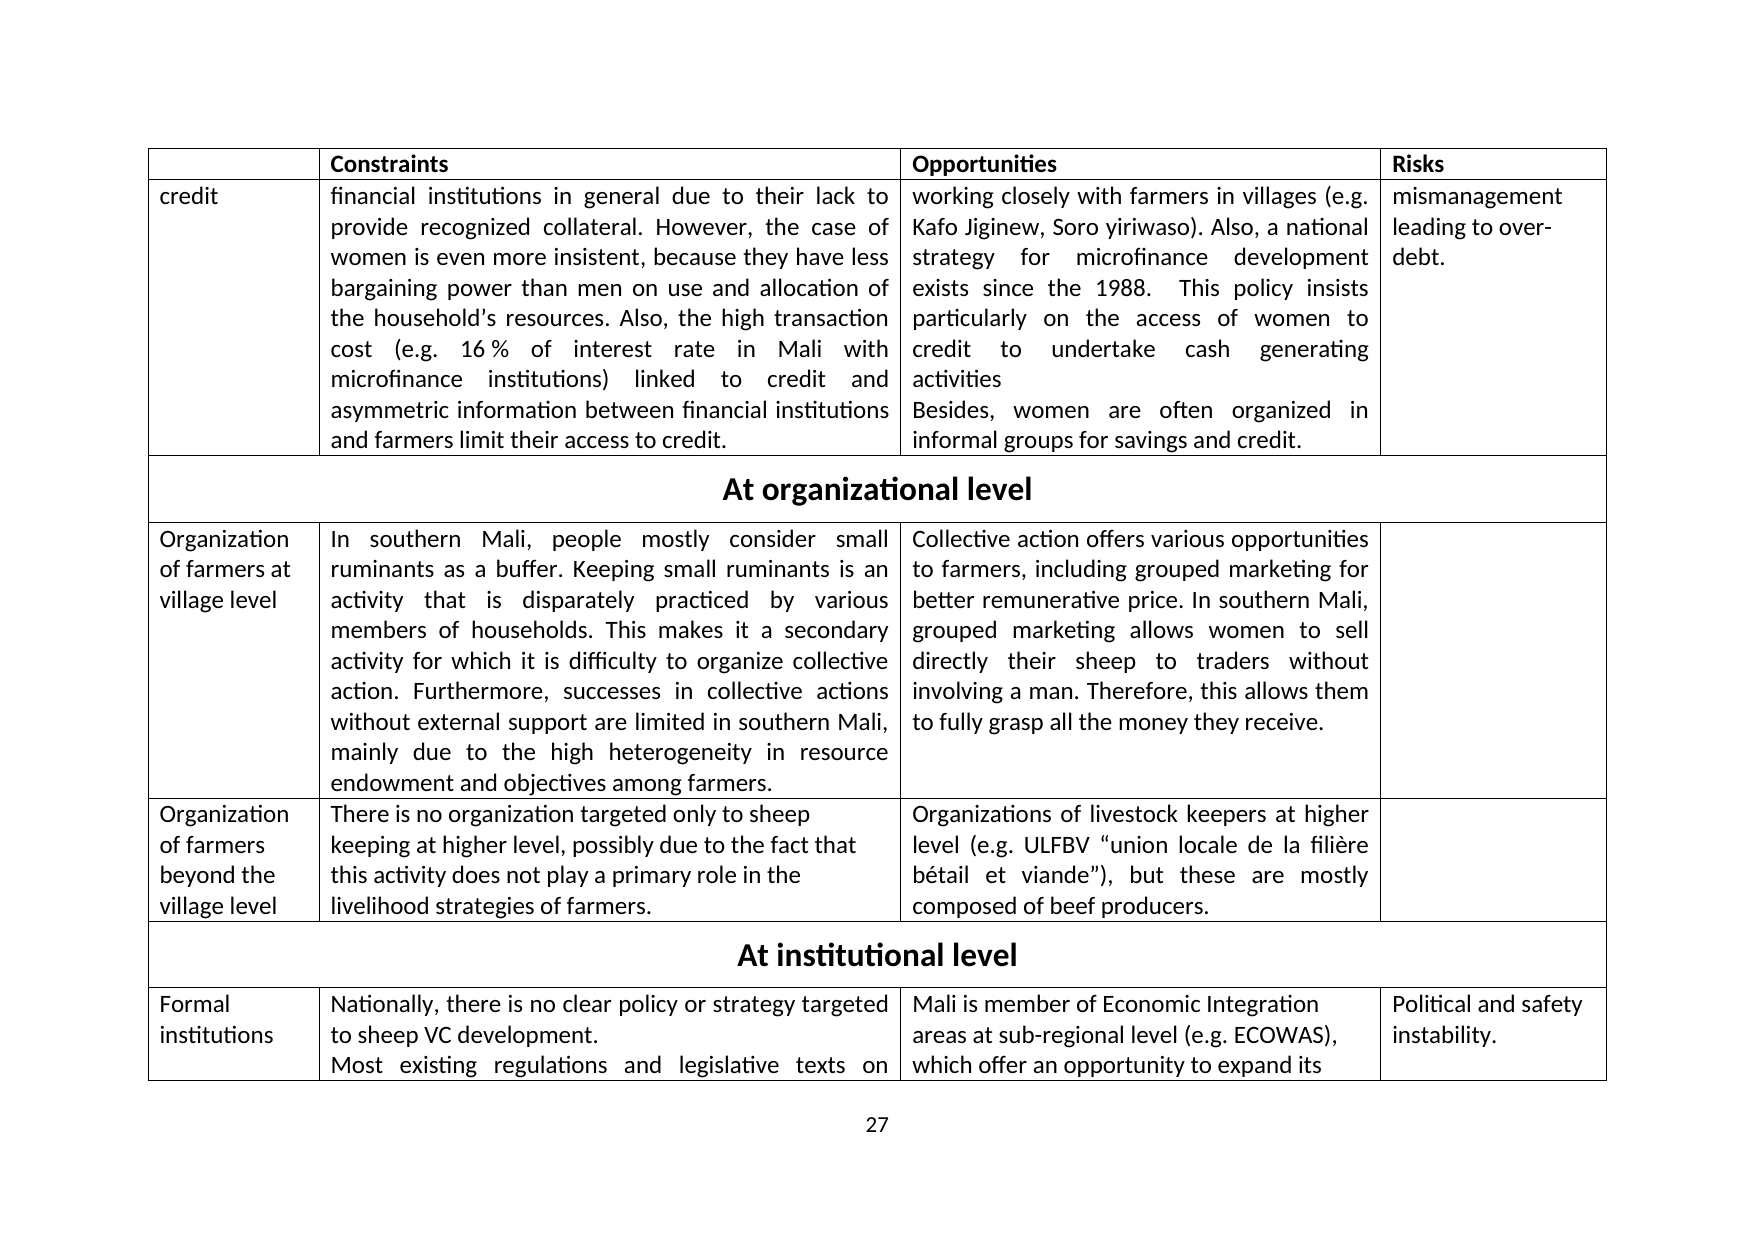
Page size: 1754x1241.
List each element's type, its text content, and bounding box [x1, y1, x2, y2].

table_header [149, 149, 319, 179]
table_cell There is no organization targeted only to sheep keeping at higher level, possibly due to the fact that this activity does not play a primary role in the livelihood strategies of farmers. [320, 799, 900, 921]
table_cell Organization of farmers beyond the village level [149, 799, 319, 921]
table_header Constraints [320, 149, 900, 179]
table_header Risks [1381, 149, 1606, 179]
table_cell Political and safety instability. [1381, 988, 1606, 1080]
table_cell Organizations of livestock keepers at higher level (e.g. ULFBV “union locale de la filière bétail et viande”), but these are mostly composed of beef producers. [901, 799, 1380, 921]
table_cell [1381, 799, 1606, 921]
table_cell Access to credit [149, 180, 319, 455]
table_cell Collective action offers various opportunities to farmers, including grouped marketing for better remunerative price. In southern Mali, grouped marketing allows women to sell directly their sheep to traders without involving a man. Therefore, this allows them to fully grasp all the money they receive. [901, 523, 1380, 797]
table_cell At institutional level [149, 922, 1606, 987]
table_header Opportunities [901, 149, 1380, 179]
table_cell [1381, 523, 1606, 797]
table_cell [320, 180, 900, 455]
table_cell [1381, 180, 1606, 455]
table_cell Organization of farmers at village level [149, 523, 319, 797]
table_cell At organizational level [149, 456, 1606, 522]
table_cell In southern Mali, people mostly consider small ruminants as a buffer. Keeping small ruminants is an activity that is disparately practiced by various members of households. This makes it a secondary activity for which it is difficulty to organize collective action. Furthermore, successes in collective actions without external support are limited in southern Mali, mainly due to the high heterogeneity in resource endowment and objectives among farmers. [320, 523, 900, 797]
table_cell Formal institutions [149, 988, 319, 1080]
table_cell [901, 180, 1380, 455]
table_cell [320, 988, 900, 1080]
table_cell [901, 988, 1380, 1080]
